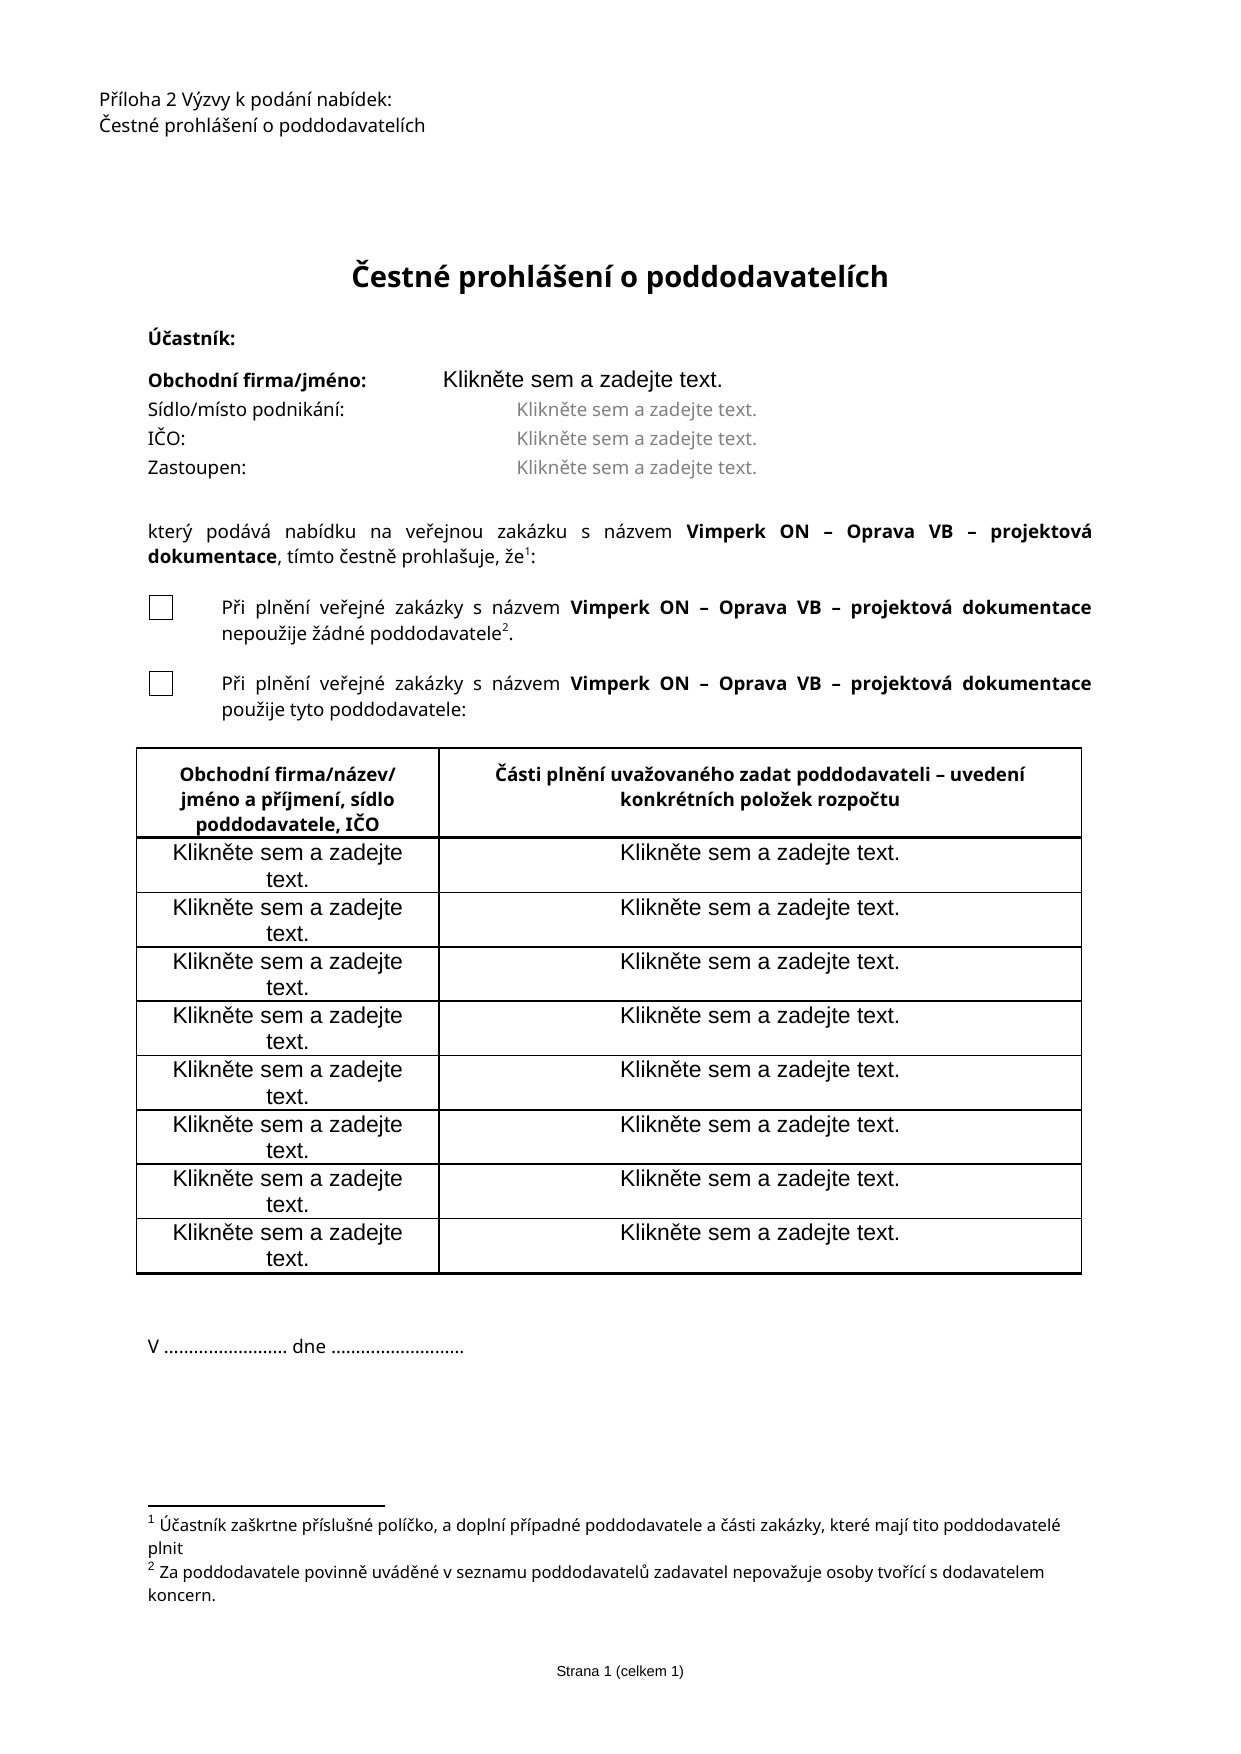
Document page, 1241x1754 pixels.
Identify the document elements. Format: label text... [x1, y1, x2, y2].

table_header Obchodní firma/název/ jméno a příjmení, sídlo poddodavatele, IČO [137, 749, 438, 836]
text Účastník: [148, 321, 1093, 352]
text Sídlo/místo podnikání: [148, 393, 1093, 422]
table_header Části plnění uvažovaného zadat poddodavateli – uvedení konkrétních položek rozpočtu [440, 749, 1081, 836]
text V ………………….… dne ……………………… [148, 1329, 1092, 1359]
text Zastoupen: [148, 451, 1093, 480]
text Při plnění veřejné zakázky s názvem Vimperk ON – Oprava VB – projektová dokumentace nepoužije žádné poddodavatele. [148, 594, 1093, 645]
text Obchodní firma/jméno: [148, 364, 1093, 393]
text který podává nabídku na veřejnou zakázku s názvem Vimperk ON – Oprava VB – projektová dokumentace, tímto čestně prohlašuje, že: [148, 518, 1093, 569]
title Čestné prohlášení o poddodavatelích [148, 256, 1093, 296]
text IČO: [148, 422, 1093, 451]
text Při plnění veřejné zakázky s názvem Vimperk ON – Oprava VB – projektová dokumentace použije tyto poddodavatele: [148, 670, 1093, 721]
